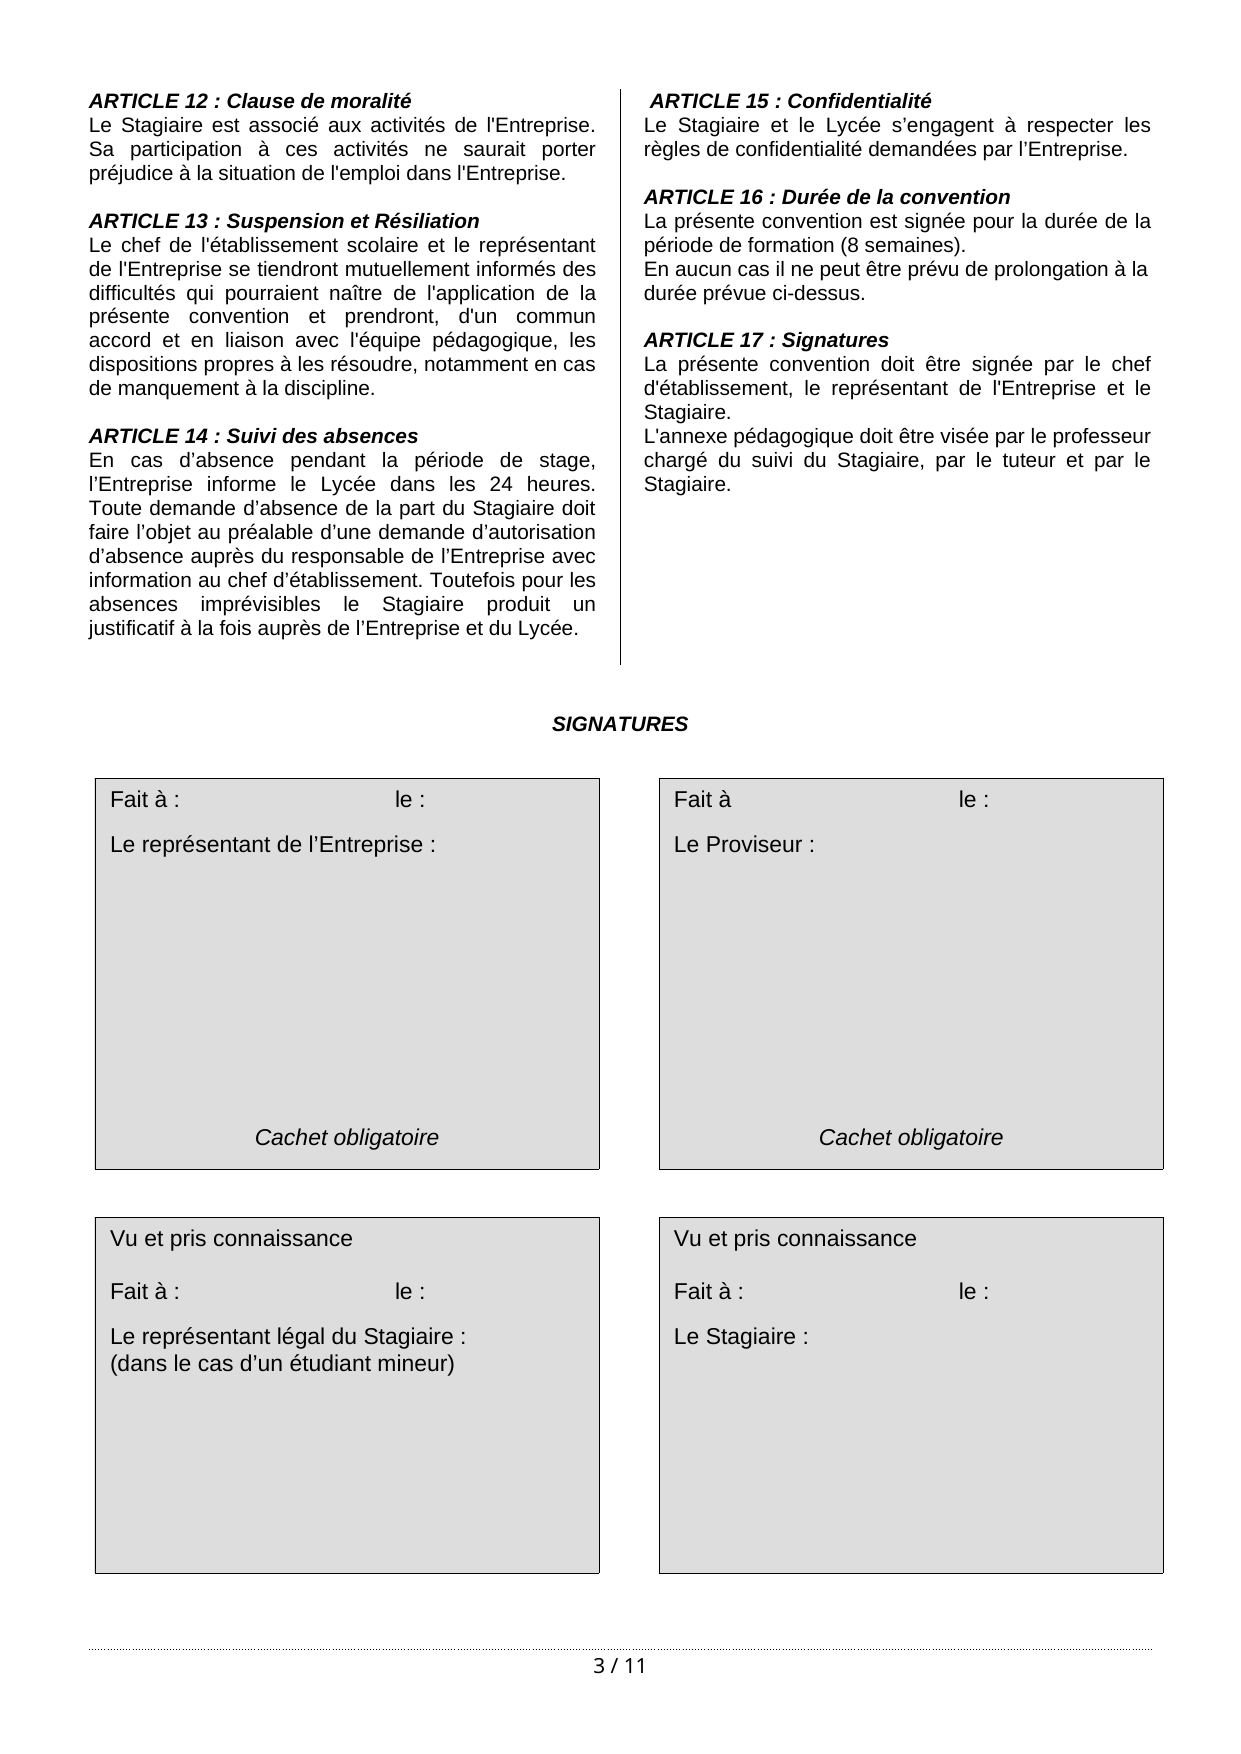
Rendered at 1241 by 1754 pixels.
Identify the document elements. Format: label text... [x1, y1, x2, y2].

text Le chef de l'établissement scolaire et le représentant de l'Entreprise se tiendront mutuellement informés des difficultés qui pourraient naître de l'application de la présente convention et prendront, d'un commun accord et en liaison avec l'équipe pédagogique, les dispositions propres à les résoudre, notamment en cas de manquement à la discipline. [89, 232, 596, 400]
text ARTICLE 12 : Clause de moralité [89, 89, 596, 113]
text Le Stagiaire et le Lycée s’engagent à respecter les règles de confidentialité demandées par l’Entreprise. [644, 113, 1152, 161]
subtitle ARTICLE 14 : Suivi des absences [89, 424, 596, 448]
subtitle ARTICLE 16 : Durée de la convention [644, 184, 1152, 208]
text En aucun cas il ne peut être prévu de prolongation à la durée prévue ci-dessus. [644, 256, 1152, 304]
text Le Stagiaire est associé aux activités de l'Entreprise. Sa participation à ces activités ne saurait porter préjudice à la situation de l'emploi dans l'Entreprise. [89, 113, 596, 184]
subtitle ARTICLE 13 : Suspension et Résiliation [89, 208, 596, 232]
text L'annexe pédagogique doit être visée par le professeur chargé du suivi du Stagiaire, par le tuteur et par le Stagiaire. [644, 424, 1152, 496]
subtitle ARTICLE 17 : Signatures [644, 328, 1152, 352]
text La présente convention doit être signée par le chef d'établissement, le représentant de l'Entreprise et le Stagiaire. [644, 352, 1152, 424]
subtitle ARTICLE 15 : Confidentialité [644, 89, 1152, 113]
text La présente convention est signée pour la durée de la période de formation (8 semaines). [644, 208, 1152, 256]
text En cas d’absence pendant la période de stage, l’Entreprise informe le Lycée dans les 24 heures. Toute demande d’absence de la part du Stagiaire doit faire l’objet au préalable d’une demande d’autorisation d’absence auprès du responsable de l’Entreprise avec information au chef d’établissement. Toutefois pour les absences imprévisibles le Stagiaire produit un justificatif à la fois auprès de l’Entreprise et du Lycée. [89, 448, 596, 640]
subtitle SIGNATURES [89, 712, 1152, 736]
